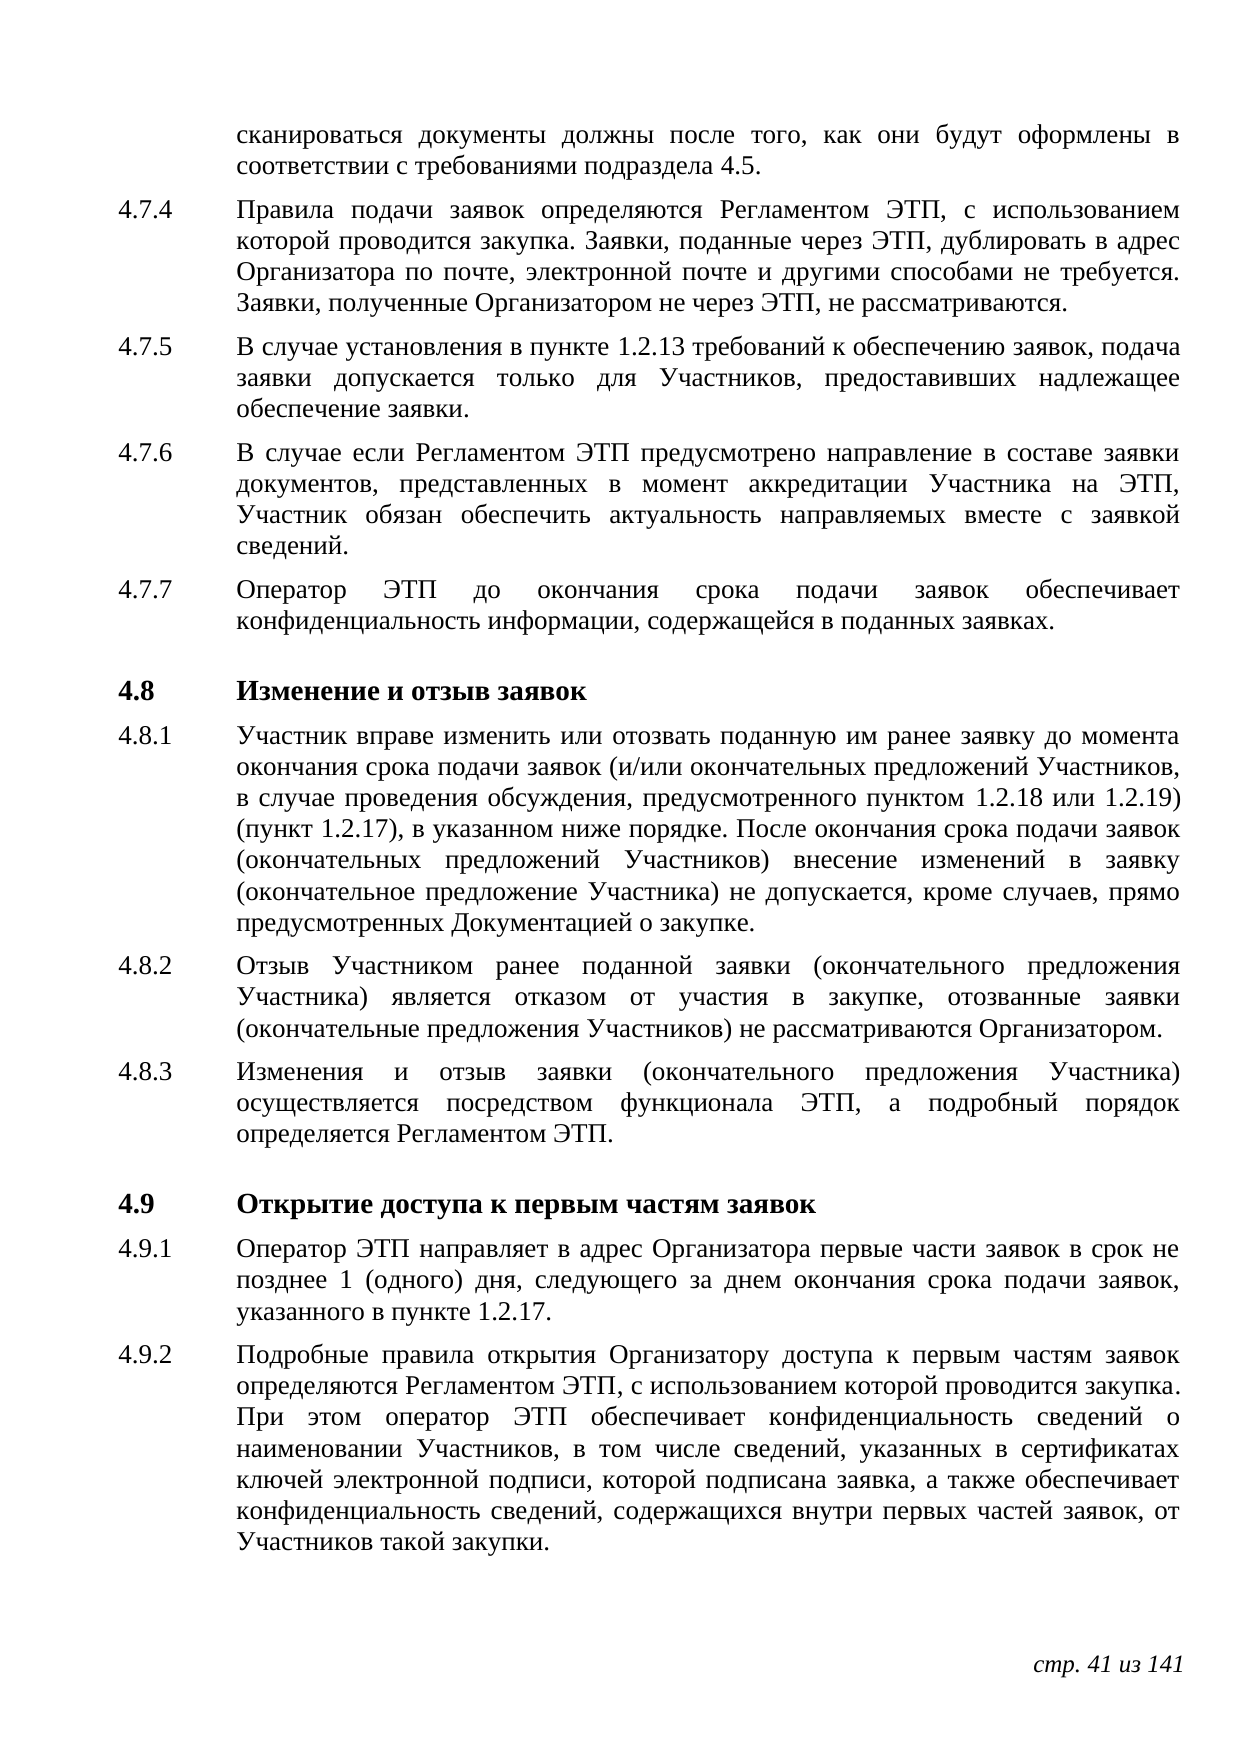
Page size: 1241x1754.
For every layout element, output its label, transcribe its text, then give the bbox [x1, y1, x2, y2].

text Изменения и отзыв заявки (окончательного предложения Участника) осуществляется посредством функционала ЭТП, а подробный порядок определяется Регламентом ЭТП. [118, 1055, 1181, 1149]
subtitle Изменение и отзыв заявок [118, 673, 1181, 706]
text Отзыв Участником ранее поданной заявки (окончательного предложения Участника) является отказом от участия в закупке, отозванные заявки (окончательные предложения Участников) не рассматриваются Организатором. [118, 949, 1181, 1043]
text Подробные правила открытия Организатору доступа к первым частям заявок определяются Регламентом ЭТП, с использованием которой проводится закупка. При этом оператор ЭТП обеспечивает конфиденциальность сведений о наименовании Участников, в том числе сведений, указанных в сертификатах ключей электронной подписи, которой подписана заявка, а также обеспечивает конфиденциальность сведений, содержащихся внутри первых частей заявок, от Участников такой закупки. [118, 1338, 1181, 1556]
text Правила подачи заявок определяются Регламентом ЭТП, с использованием которой проводится закупка. Заявки, поданные через ЭТП, дублировать в адрес Организатора по почте, электронной почте и другими способами не требуется. Заявки, полученные Организатором не через ЭТП, не рассматриваются. [118, 193, 1181, 317]
text Оператор ЭТП до окончания срока подачи заявок обеспечивает конфиденциальность информации, содержащейся в поданных заявках. [118, 573, 1181, 635]
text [118, 118, 1181, 180]
text В случае установления в пункте 1.2.13 требований к обеспечению заявок, подача заявки допускается только для Участников, предоставивших надлежащее обеспечение заявки. [118, 330, 1181, 423]
text Участник вправе изменить или отозвать поданную им ранее заявку до момента окончания срока подачи заявок (и/или окончательных предложений Участников, в случае проведения обсуждения, предусмотренного пунктом 1.2.18 или 1.2.19) (пункт 1.2.17), в указанном ниже порядке. После окончания срока подачи заявок (окончательных предложений Участников) внесение изменений в заявку (окончательное предложение Участника) не допускается, кроме случаев, прямо предусмотренных Документацией о закупке. [118, 719, 1181, 937]
subtitle Открытие доступа к первым частям заявок [118, 1186, 1181, 1220]
text В случае если Регламентом ЭТП предусмотрено направление в составе заявки документов, представленных в момент аккредитации Участника на ЭТП, Участник обязан обеспечить актуальность направляемых вместе с заявкой сведений. [118, 436, 1181, 561]
text Оператор ЭТП направляет в адрес Организатора первые части заявок в срок не позднее 1 (одного) дня, следующего за днем окончания срока подачи заявок, указанного в пункте 1.2.17. [118, 1232, 1181, 1326]
